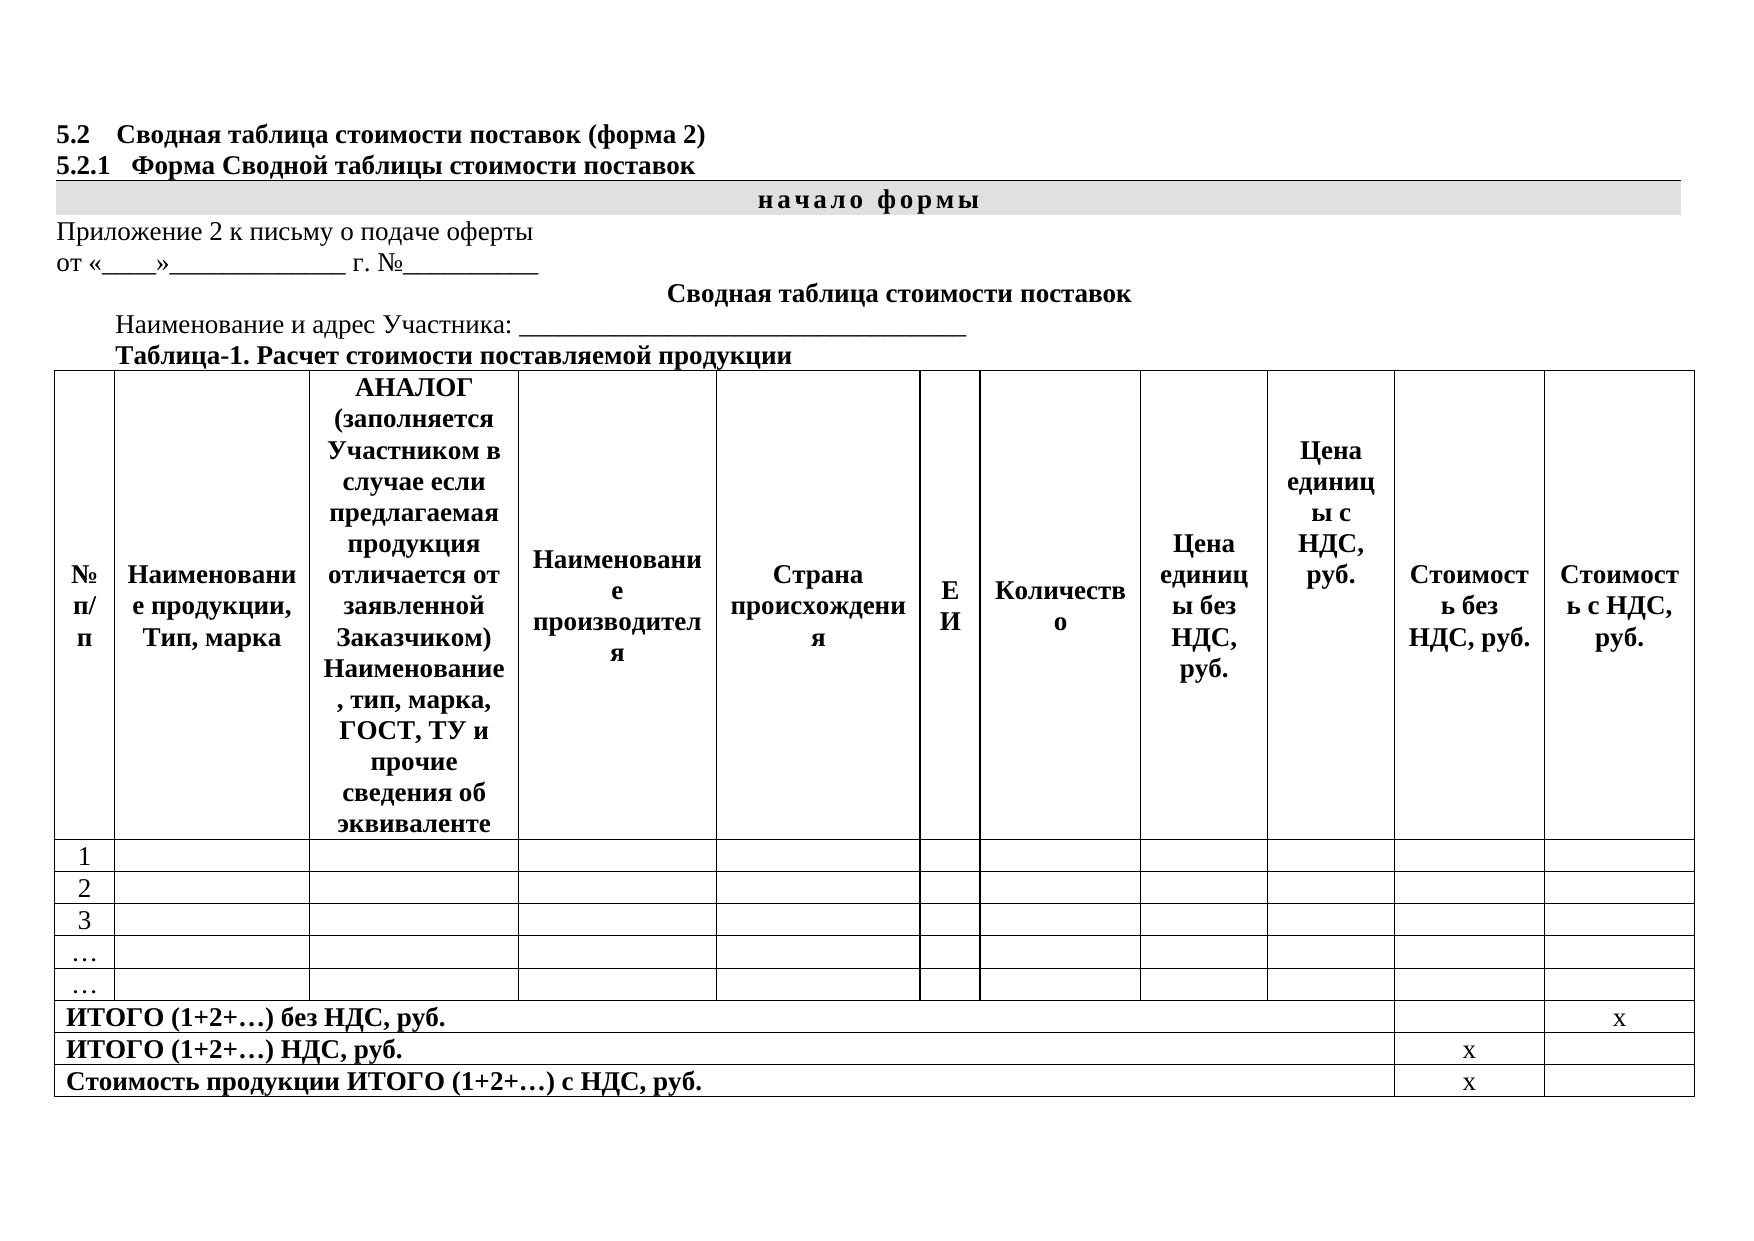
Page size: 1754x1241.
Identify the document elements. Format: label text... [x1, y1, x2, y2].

table_cell [310, 904, 518, 935]
table_header Стоимость без НДС, руб. [1395, 371, 1544, 839]
table_cell [115, 840, 309, 871]
table_cell [1268, 969, 1394, 999]
table_cell [981, 904, 1140, 935]
table_cell [921, 904, 979, 935]
table_header АНАЛОГ (заполняется Участником в случае если предлагаемая продукция отличается от заявленной Заказчиком) Наименование, тип, марка, ГОСТ, ТУ и прочие сведения об эквиваленте [310, 371, 518, 839]
table_cell [1545, 872, 1694, 903]
table_cell [519, 840, 716, 871]
table_cell [1395, 904, 1544, 935]
text от «____»_____________ г. №__________ [56, 246, 1683, 277]
table_cell [717, 936, 919, 967]
table_cell [1395, 872, 1544, 903]
table_cell [1395, 936, 1544, 967]
table_cell [981, 872, 1140, 903]
table_cell [1545, 1065, 1694, 1096]
table_cell [921, 840, 979, 871]
table_header Страна происхождения [717, 371, 919, 839]
table_cell [1545, 1033, 1694, 1064]
table_cell [310, 872, 518, 903]
table_cell [981, 840, 1140, 871]
table_cell [310, 969, 518, 999]
text Приложение 2 к письму о подаче оферты [56, 215, 1683, 246]
table_cell [981, 936, 1140, 967]
table_cell х [1395, 1033, 1544, 1064]
subtitle Сводная таблица стоимости поставок (форма 2) [56, 118, 1683, 149]
table_cell [1268, 936, 1394, 967]
table_cell [310, 936, 518, 967]
table_cell ИТОГО (1+2+…) без НДС, руб. [55, 1001, 1394, 1032]
table_cell [519, 904, 716, 935]
table_cell х [1545, 1001, 1694, 1032]
table_cell [717, 904, 919, 935]
table_cell [1395, 840, 1544, 871]
subtitle Форма Сводной таблицы стоимости поставок [56, 149, 1683, 180]
table_cell [1395, 1001, 1544, 1032]
table_cell … [55, 969, 114, 999]
table_cell [1268, 840, 1394, 871]
text Таблица-1. Расчет стоимости поставляемой продукции [56, 339, 1683, 370]
table_header Наименование продукции, Тип, марка [115, 371, 309, 839]
table_cell [1268, 872, 1394, 903]
table_cell Стоимость продукции ИТОГО (1+2+…) с НДС, руб. [55, 1065, 1394, 1096]
table_cell [1545, 969, 1694, 999]
table_cell [1141, 904, 1267, 935]
table_cell [717, 872, 919, 903]
table_cell ИТОГО (1+2+…) НДС, руб. [55, 1033, 1394, 1064]
table_cell [1268, 904, 1394, 935]
table_cell [115, 969, 309, 999]
table_cell [1141, 840, 1267, 871]
table_cell х [1395, 1065, 1544, 1096]
table_cell [981, 969, 1140, 999]
table_cell [519, 969, 716, 999]
table_cell [519, 872, 716, 903]
text Наименование и адрес Участника: _________________________________ [56, 308, 1683, 339]
table_cell [921, 872, 979, 903]
table_cell [115, 872, 309, 903]
table_header Стоимость с НДС, руб. [1545, 371, 1694, 839]
table_cell [115, 904, 309, 935]
table_header Наименование производителя [519, 371, 716, 839]
table_cell [115, 936, 309, 967]
table_cell [1545, 840, 1694, 871]
table_cell [921, 969, 979, 999]
table_header Цена единицы без НДС, руб. [1141, 371, 1267, 839]
table_cell [1141, 969, 1267, 999]
table_cell [921, 936, 979, 967]
table_cell 3 [55, 904, 114, 935]
table_cell … [55, 936, 114, 967]
table_cell [1545, 936, 1694, 967]
table_header Цена единицы с НДС, руб. [1268, 371, 1394, 839]
table_cell [717, 840, 919, 871]
table_cell [1545, 904, 1694, 935]
table_cell [310, 840, 518, 871]
text начало формы [56, 181, 1681, 215]
table_header № п/п [55, 371, 114, 839]
table_cell [1141, 872, 1267, 903]
table_cell 1 [55, 840, 114, 871]
table_cell [1395, 969, 1544, 999]
table_header ЕИ [921, 371, 979, 839]
table_header Количество [981, 371, 1140, 839]
text Сводная таблица стоимости поставок [56, 277, 1683, 308]
table_cell [1141, 936, 1267, 967]
table_cell 2 [55, 872, 114, 903]
table_cell [717, 969, 919, 999]
table_cell [519, 936, 716, 967]
